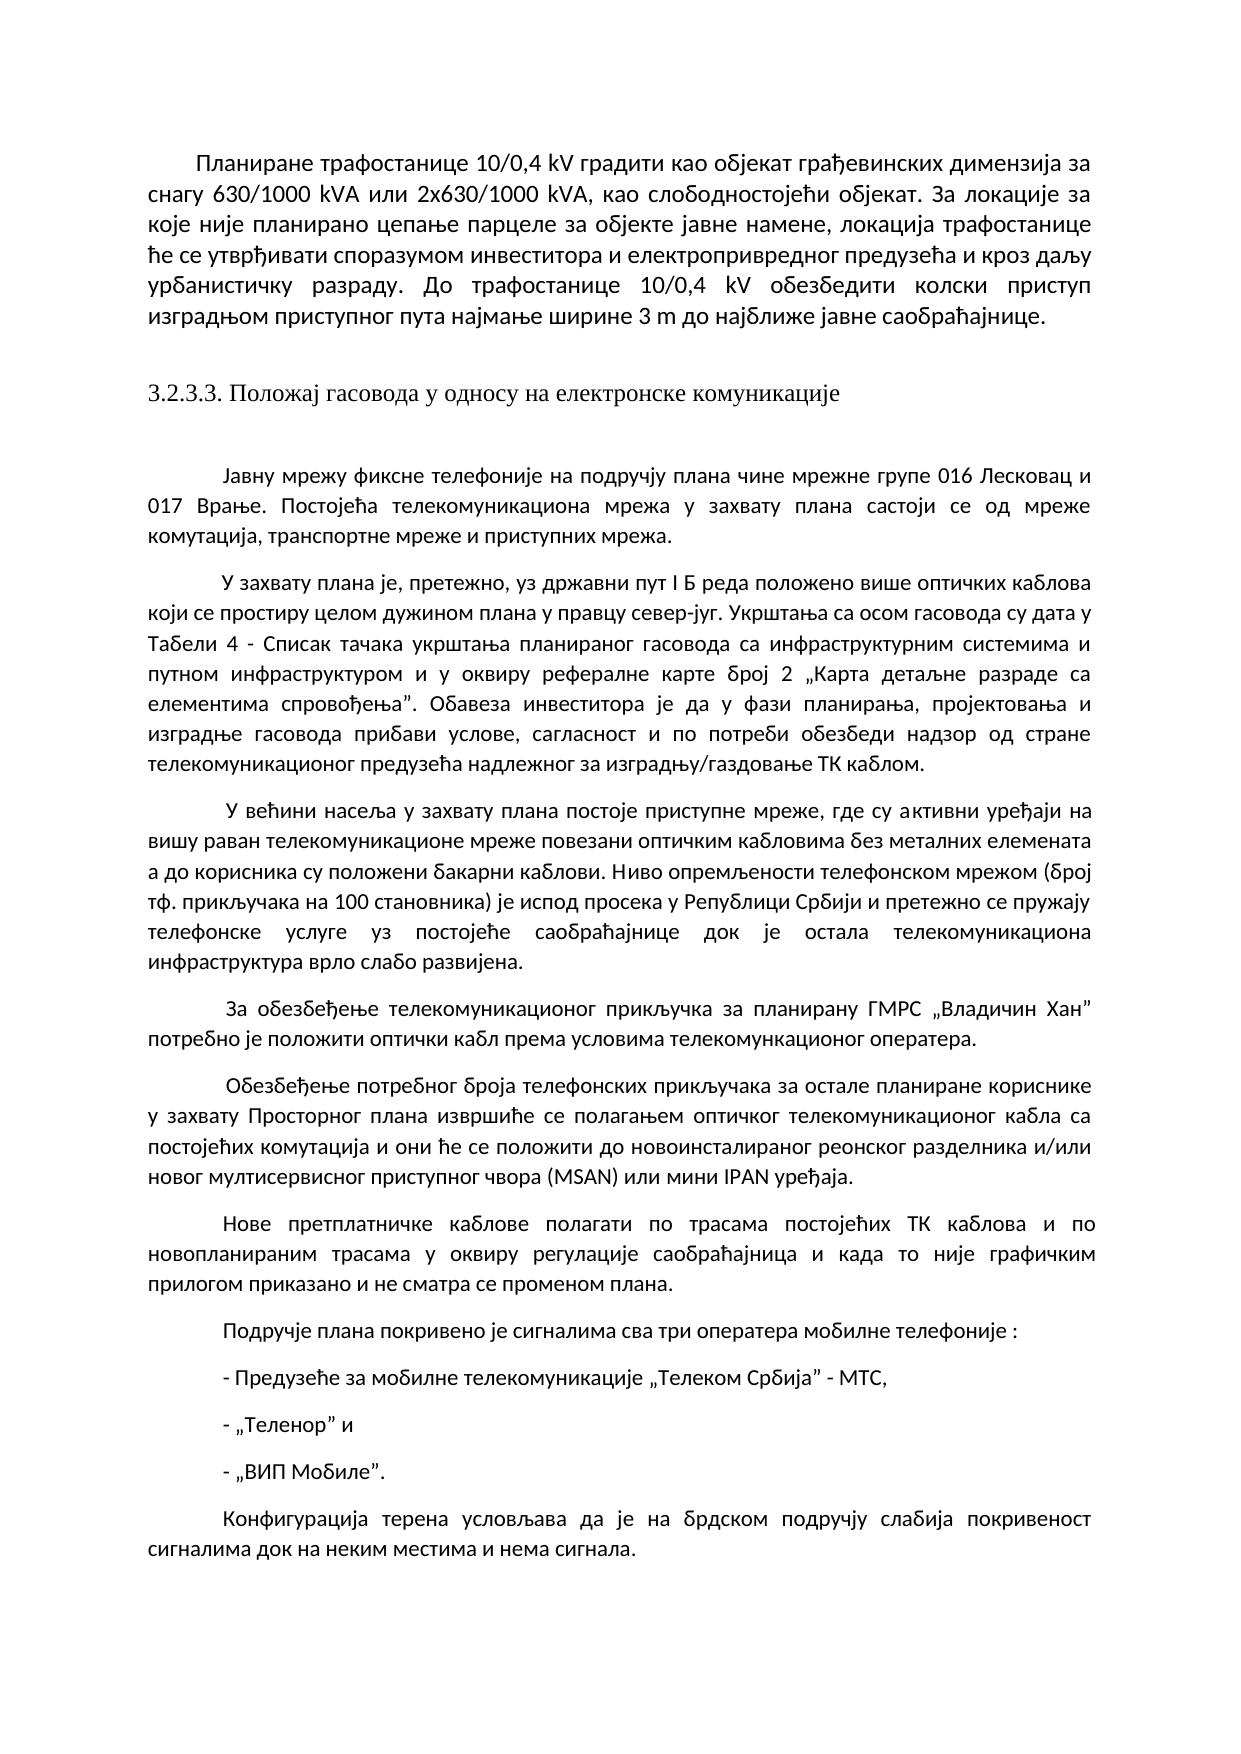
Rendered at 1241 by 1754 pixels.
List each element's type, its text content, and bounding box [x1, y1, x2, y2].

text Планиране трафостанице 10/0,4 kV градити као објекaт грађевинских димензија за снагу 630/1000 kVA или 2x630/1000 kVA, као слободностојећи објекат. За локације за које није планирано цепање парцеле за објекте јавне намене, локација трафостанице ће се утврђивати споразумом инвеститора и електропривредног предузећа и кроз даљу урбанистичку разраду. До трафостанице 10/0,4 kV обезбедити колски приступ изградњом приступног пута најмање ширине 3 m до најближе јавне саобраћајнице. [148, 148, 1093, 331]
text Јавну мрежу фиксне телефоније на подручју плана чине мрежне групе 016 Лесковац и 017 Врање. Постојећа телекомуникациона мрежа у захвату плана састоји се од мреже комутација, транспортне мреже и приступних мрежа. [148, 461, 1093, 549]
text - „ВИП Мобиле”. [223, 1457, 1093, 1485]
text Нове претплатничке каблове полагати по трасама постојећих ТК каблова и по новопланираним трасама у оквиру регулације саобраћајница и када то није графичким прилогом приказано и не сматра се променом плана. [148, 1209, 1097, 1297]
text Конфигурација терена условљава да је на брдском подручју слабија покривеност сигналима док на неким местима и нема сигнала. [148, 1504, 1093, 1562]
text - Предузеће за мобилне телекомуникације „Телеком Србија” - МТС, [223, 1363, 1093, 1391]
text Подручје плана покривено је сигналима сва три оператера мобилне телефоније : [148, 1316, 1093, 1344]
text За обезбеђење телекомуникационог прикључка за планирану ГМРС „Владичин Хан” потребно је положити оптички кабл према условима телекомункационог оператера. [148, 994, 1093, 1052]
text 3.2.3.3. Положај гасовода у односу на електронске комуникације [148, 378, 1053, 407]
text - „Теленор” и [223, 1410, 1093, 1438]
text У захвату плана је, претежно, уз државни пут I Б реда положено више оптичких каблова који се простиру целом дужином плана у правцу север-југ. Укрштања са осом гасовода су дата у Табели 4 - Списак тачака укрштања планираног гасовода са инфраструктурним системима и путном инфраструктуром и у оквиру рефералне карте број 2 „Карта детаљне разраде са елементима спровођења”. Обавеза инвеститора је да у фази планирања, пројектовања и изградње гасовода прибави услове, сагласност и по потреби обезбеди надзор од стране телекомуникационог предузећа надлежног за изградњу/газдовање ТК каблом. [148, 568, 1093, 777]
text Обезбеђење потребног броја телефонских прикључака за остале планиране кориснике у захвату Просторног плана извршиће се полагањем оптичког телекомуникационог кабла са постојећих комутација и они ће се положити до новоинсталираног реонског разделника и/или новог мултисервисног приступног чвора (MSAN) или мини IPAN уређаја. [148, 1071, 1093, 1190]
text У већини насеља у захвату плана постоје приступне мреже, где су активни уређаји на вишу раван телекомуникационе мреже повезани оптичким кабловима без металних елемената а до корисника су положени бакарни каблови. Ниво опремљености телефонском мрежом (број тф. прикључака на 100 становника) је испод просека у Републици Србији и претежно се пружају телефонске услуге уз постојеће саобраћајнице док је остала телекомуникациона инфраструктура врло слабо развијена. [148, 796, 1093, 975]
